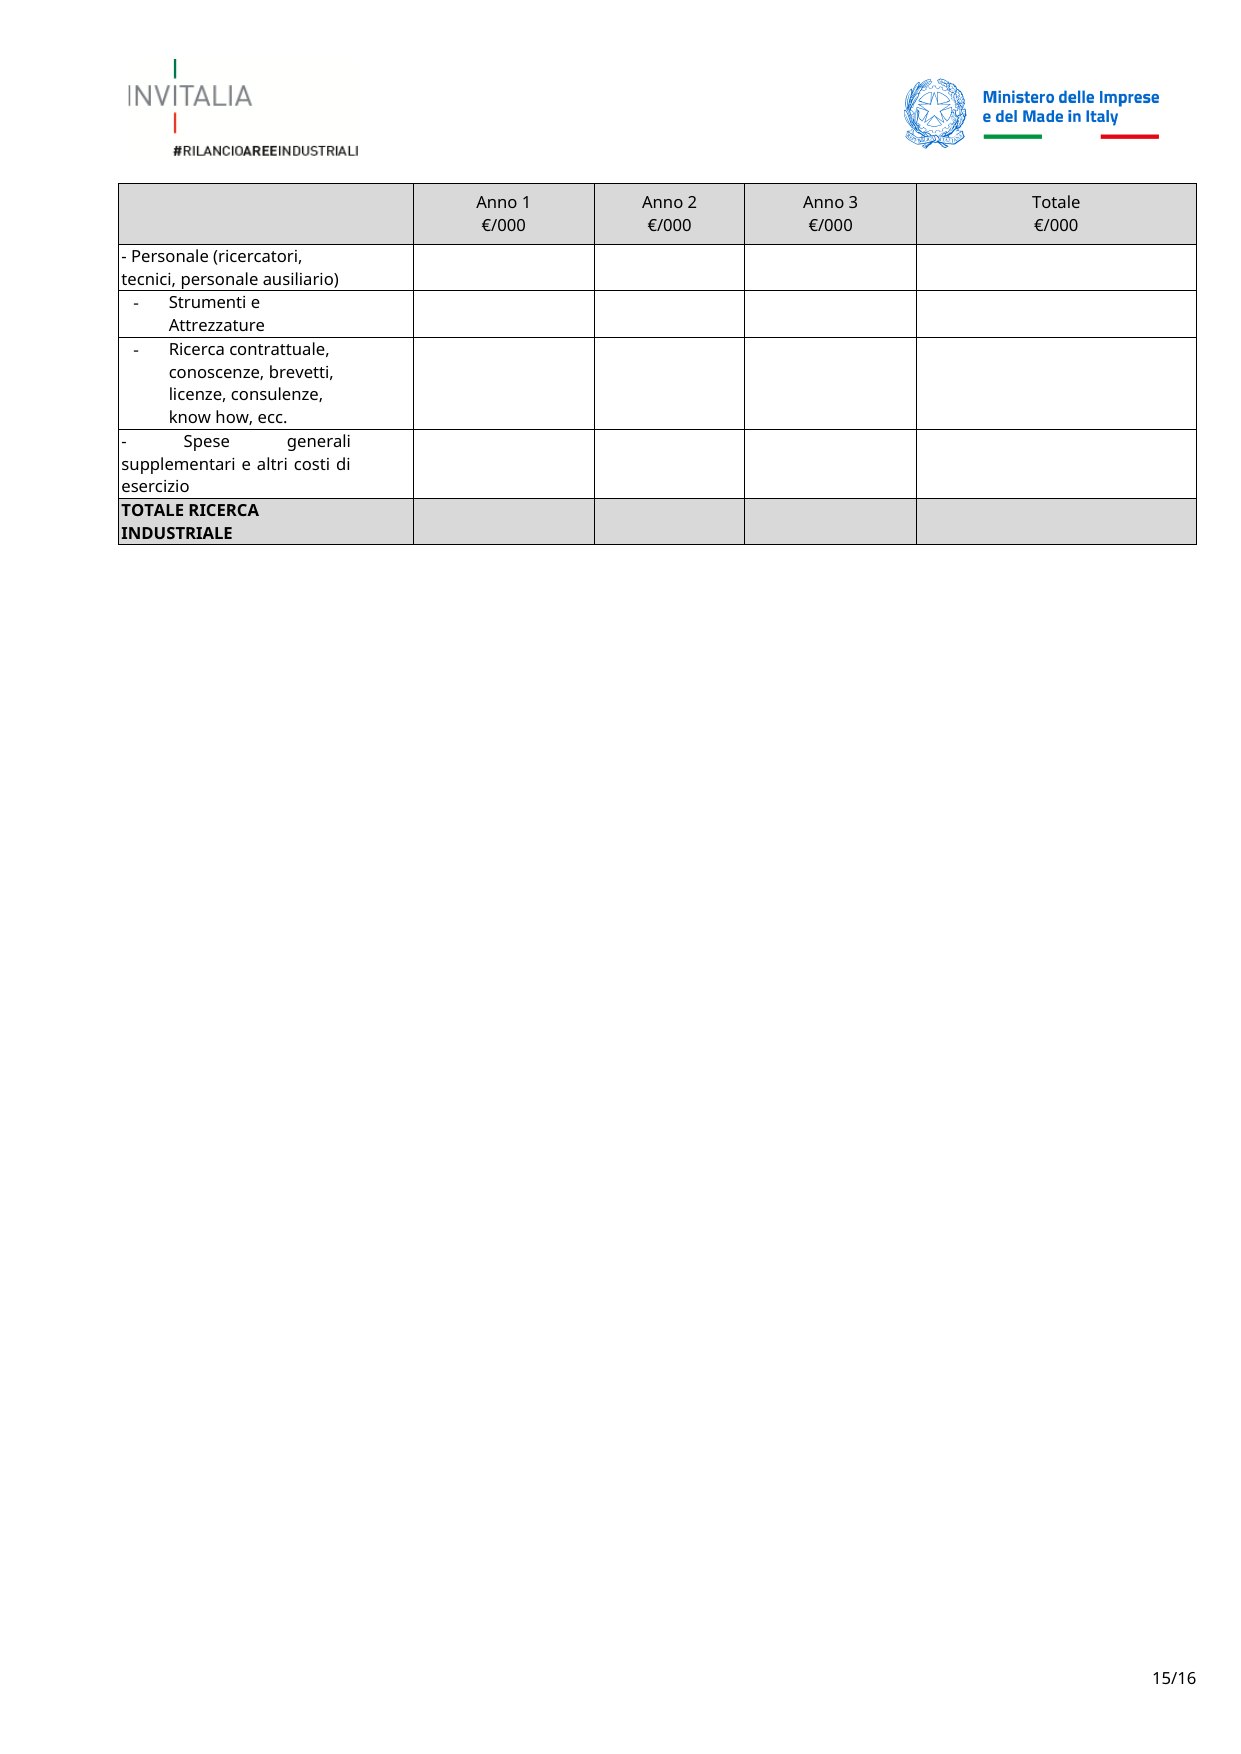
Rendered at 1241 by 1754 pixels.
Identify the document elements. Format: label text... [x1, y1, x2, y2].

table_cell Totale €/000 [917, 184, 1196, 244]
table_cell [414, 245, 594, 290]
table_cell Strumenti e Attrezzature [119, 291, 413, 337]
table_cell [414, 499, 594, 544]
table_cell [745, 430, 916, 498]
picture [895, 76, 1168, 152]
picture [128, 59, 360, 159]
table_cell [917, 338, 1196, 428]
table_cell [414, 430, 594, 498]
table_cell [745, 499, 916, 544]
table_cell [595, 291, 744, 337]
table_cell Anno 2 €/000 [595, 184, 744, 244]
table_cell [595, 499, 744, 544]
table_cell [745, 291, 916, 337]
table_cell [917, 245, 1196, 290]
table_cell [414, 338, 594, 428]
table_cell TOTALE RICERCA INDUSTRIALE [119, 499, 413, 544]
table_cell [595, 430, 744, 498]
table_cell [595, 338, 744, 428]
table_cell [917, 499, 1196, 544]
table_cell [745, 338, 916, 428]
table_cell [917, 430, 1196, 498]
table_cell [745, 245, 916, 290]
table_cell Anno 1 €/000 [414, 184, 594, 244]
table_cell - Personale (ricercatori, tecnici, personale ausiliario) [119, 245, 413, 290]
table_cell [595, 245, 744, 290]
table_header Spese [119, 184, 413, 244]
table_cell Anno 3 €/000 [745, 184, 916, 244]
table_cell [917, 291, 1196, 337]
table_cell - Spese generali supplementari e altri costi di esercizio [119, 430, 413, 498]
table_cell Ricerca contrattuale, conoscenze, brevetti, licenze, consulenze, know how, ecc. [119, 338, 413, 428]
table_cell [414, 291, 594, 337]
